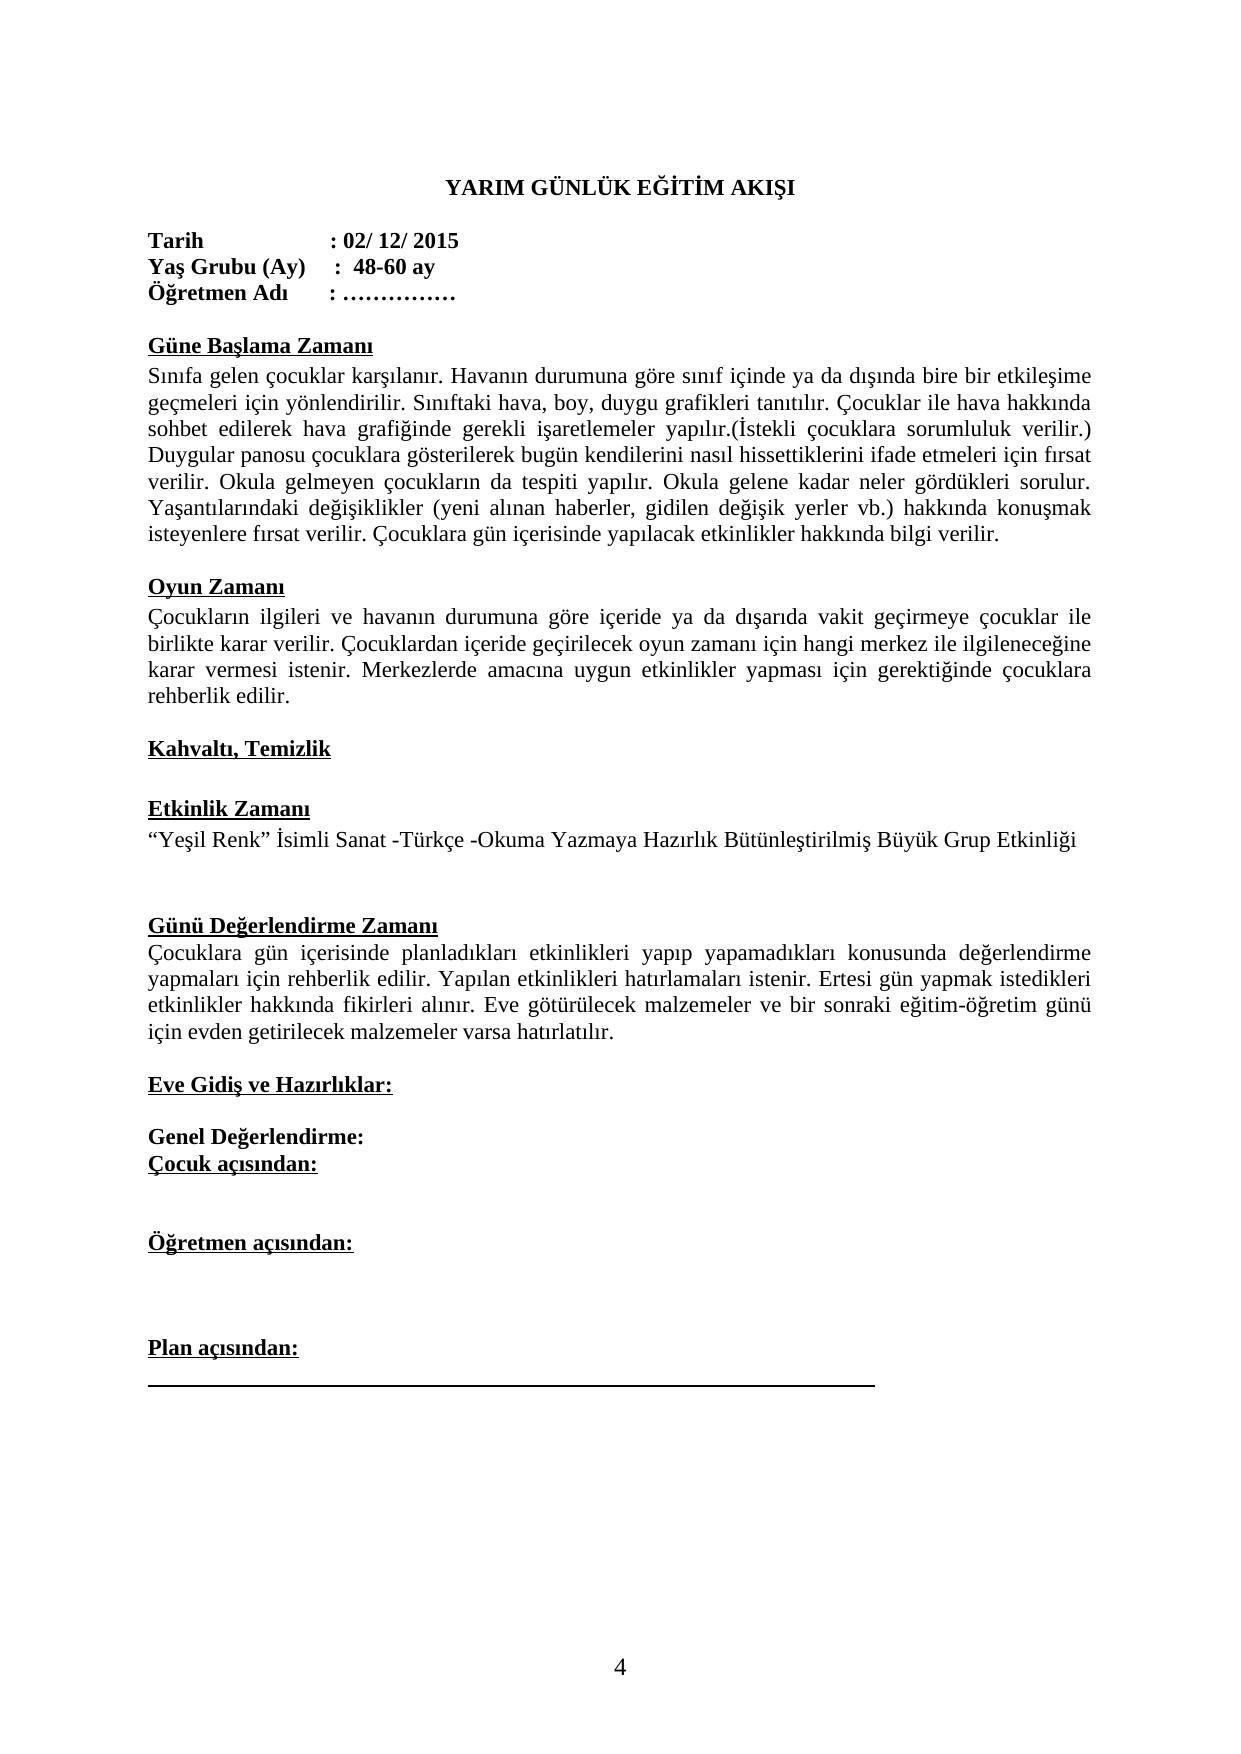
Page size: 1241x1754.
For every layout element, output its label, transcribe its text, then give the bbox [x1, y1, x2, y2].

text “Yeşil Renk” İsimli Sanat -Türkçe -Okuma Yazmaya Hazırlık Bütünleştirilmiş Büyük Grup Etkinliği [148, 826, 1093, 852]
text Sınıfa gelen çocuklar karşılanır. Havanın durumuna göre sınıf içinde ya da dışında bire bir etkileşime geçmeleri için yönlendirilir. Sınıftaki hava, boy, duygu grafikleri tanıtılır. Çocuklar ile hava hakkında sohbet edilerek hava grafiğinde gerekli işaretlemeler yapılır.(İstekli çocuklara sorumluluk verilir.) Duygular panosu çocuklara gösterilerek bugün kendilerini nasıl hissettiklerini ifade etmeleri için fırsat verilir. Okula gelmeyen çocukların da tespiti yapılır. Okula gelene kadar neler gördükleri sorulur. Yaşantılarındaki değişiklikler (yeni alınan haberler, gidilen değişik yerler vb.) hakkında konuşmak isteyenlere fırsat verilir. Çocuklara gün içerisinde yapılacak etkinlikler hakkında bilgi verilir. [148, 362, 1093, 547]
text Yaş Grubu (Ay) : 48-60 ay [148, 253, 1093, 279]
text Kahvaltı, Temizlik [148, 735, 1093, 761]
text Öğretmen açısından: [148, 1229, 1093, 1255]
text Tarih : 02/ 12/ 2015 [148, 227, 1093, 253]
text Plan açısından: [148, 1334, 1093, 1361]
text Öğretmen Adı : …………… [148, 279, 1093, 306]
text Çocukların ilgileri ve havanın durumuna göre içeride ya da dışarıda vakit geçirmeye çocuklar ile birlikte karar verilir. Çocuklardan içeride geçirilecek oyun zamanı için hangi merkez ile ilgileneceğine karar vermesi istenir. Merkezlerde amacına uygun etkinlikler yapması için gerektiğinde çocuklara rehberlik edilir. [148, 603, 1093, 709]
text Çocuklara gün içerisinde planladıkları etkinlikleri yapıp yapamadıkları konusunda değerlendirme yapmaları için rehberlik edilir. Yapılan etkinlikleri hatırlamaları istenir. Ertesi gün yapmak istedikleri etkinlikler hakkında fikirleri alınır. Eve götürülecek malzemeler ve bir sonraki eğitim-öğretim günü için evden getirilecek malzemeler varsa hatırlatılır. [148, 939, 1093, 1044]
text YARIM GÜNLÜK EĞİTİM AKIŞI [148, 174, 1093, 200]
text Çocuk açısından: [148, 1150, 1093, 1176]
text Genel Değerlendirme: [148, 1123, 1093, 1150]
text Eve Gidiş ve Hazırlıklar: [148, 1071, 1093, 1097]
text Günü Değerlendirme Zamanı [148, 912, 1093, 939]
text Oyun Zamanı [148, 573, 1093, 599]
text Güne Başlama Zamanı [148, 332, 1093, 358]
text Etkinlik Zamanı [148, 796, 1093, 822]
